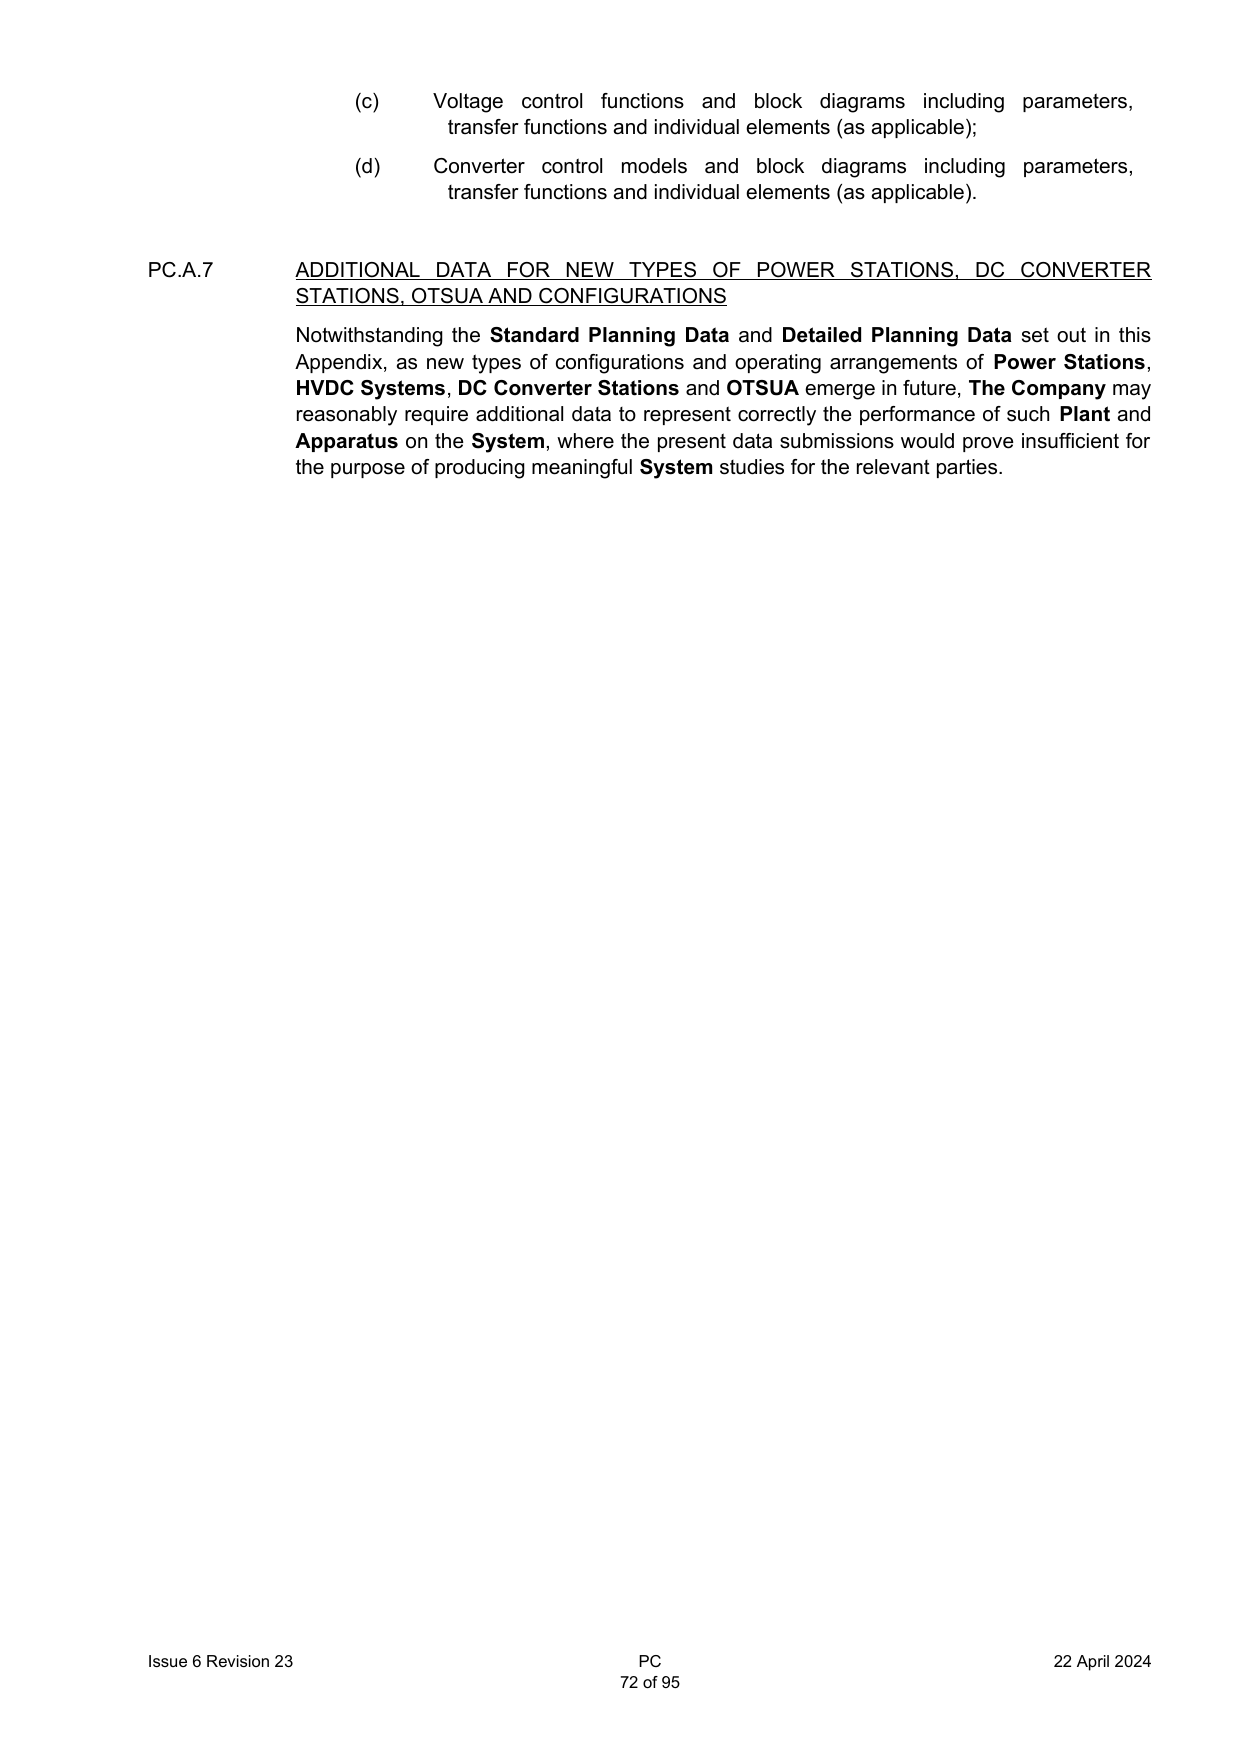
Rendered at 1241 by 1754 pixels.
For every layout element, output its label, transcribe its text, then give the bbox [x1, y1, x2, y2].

text PC.A.7 ADDITIONAL DATA FOR NEW TYPES OF POWER STATIONS, DC CONVERTER STATIONS, OTSUA AND CONFIGURATIONS [148, 258, 1152, 308]
list Voltage control functions and block diagrams including parameters, transfer functions and individual elements (as applicable); [354, 89, 1152, 139]
text Notwithstanding the Standard Planning Data and Detailed Planning Data set out in this Appendix, as new types of configurations and operating arrangements of Power Stations, HVDC Systems, DC Converter Stations and OTSUA emerge in future, The Company may reasonably require additional data to represent correctly the performance of such Plant and Apparatus on the System, where the present data submissions would prove insufficient for the purpose of producing meaningful System studies for the relevant parties. [148, 323, 1152, 479]
list Converter control models and block diagrams including parameters, transfer functions and individual elements (as applicable). [354, 154, 1152, 204]
